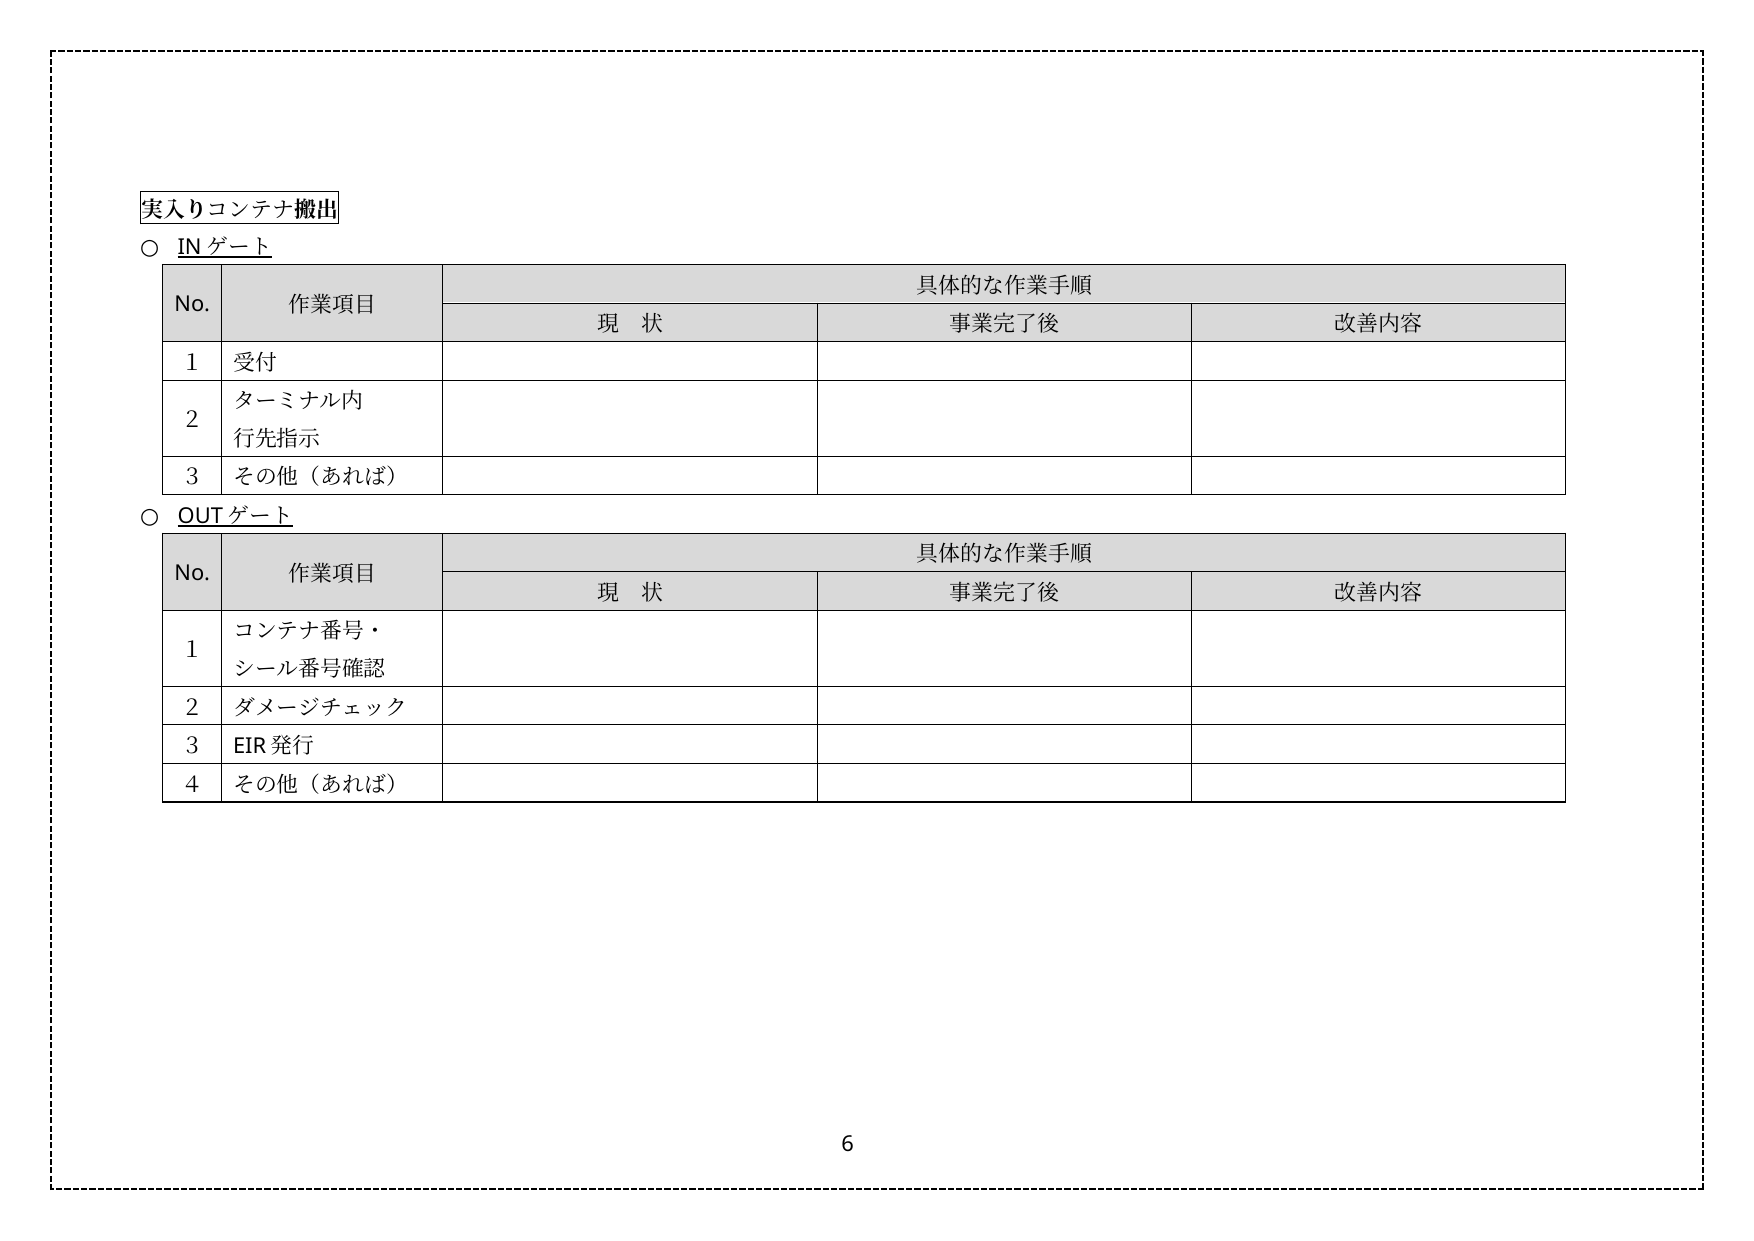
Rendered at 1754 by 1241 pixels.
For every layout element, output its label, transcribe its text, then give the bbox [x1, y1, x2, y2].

table_cell [1192, 611, 1565, 686]
table_cell 受付 [222, 342, 442, 379]
table_cell [443, 725, 817, 763]
table_cell ３ [163, 457, 221, 494]
table_cell ４ [163, 764, 221, 801]
table_cell EIR発行 [222, 725, 442, 763]
text 実入りコンテナ搬出 [140, 189, 1577, 226]
table_cell コンテナ番号・ シール番号確認 [222, 611, 442, 686]
table_cell 現 状 [443, 572, 817, 610]
table_cell ３ [163, 725, 221, 763]
table_cell ダメージチェック [222, 687, 442, 724]
table_cell [818, 725, 1191, 763]
table_cell [818, 457, 1191, 494]
table_header No. [163, 534, 221, 610]
table_cell [443, 342, 817, 379]
table_cell その他（あれば） [222, 457, 442, 494]
table_cell [443, 457, 817, 494]
table_cell [818, 342, 1191, 379]
list OUTゲート [140, 495, 1577, 533]
table_cell ターミナル内 行先指示 [222, 381, 442, 456]
table_cell １ [163, 611, 221, 686]
table_cell [443, 687, 817, 724]
table_cell ２ [163, 687, 221, 724]
table_cell [1192, 457, 1565, 494]
table_header 具体的な作業手順 [443, 265, 1565, 302]
table_cell その他（あれば） [222, 764, 442, 801]
table_cell 改善内容 [1192, 572, 1565, 610]
table_cell 改善内容 [1192, 304, 1565, 341]
table_cell [443, 764, 817, 801]
table_header 具体的な作業手順 [443, 534, 1565, 571]
table_cell [818, 764, 1191, 801]
table_header 作業項目 [222, 534, 442, 610]
list INゲート [140, 226, 1577, 264]
table_cell ２ [163, 381, 221, 456]
table_cell [818, 687, 1191, 724]
table_cell [1192, 687, 1565, 724]
table_header 作業項目 [222, 265, 442, 341]
table_cell [1192, 381, 1565, 456]
table_cell [443, 611, 817, 686]
table_cell [818, 381, 1191, 456]
table_cell [818, 611, 1191, 686]
table_cell [1192, 764, 1565, 801]
table_cell [1192, 725, 1565, 763]
table_cell [443, 381, 817, 456]
table_header No. [163, 265, 221, 341]
table_cell 事業完了後 [818, 304, 1191, 341]
table_cell 現 状 [443, 304, 817, 341]
table_cell [1192, 342, 1565, 379]
table_cell 事業完了後 [818, 572, 1191, 610]
table_cell １ [163, 342, 221, 379]
